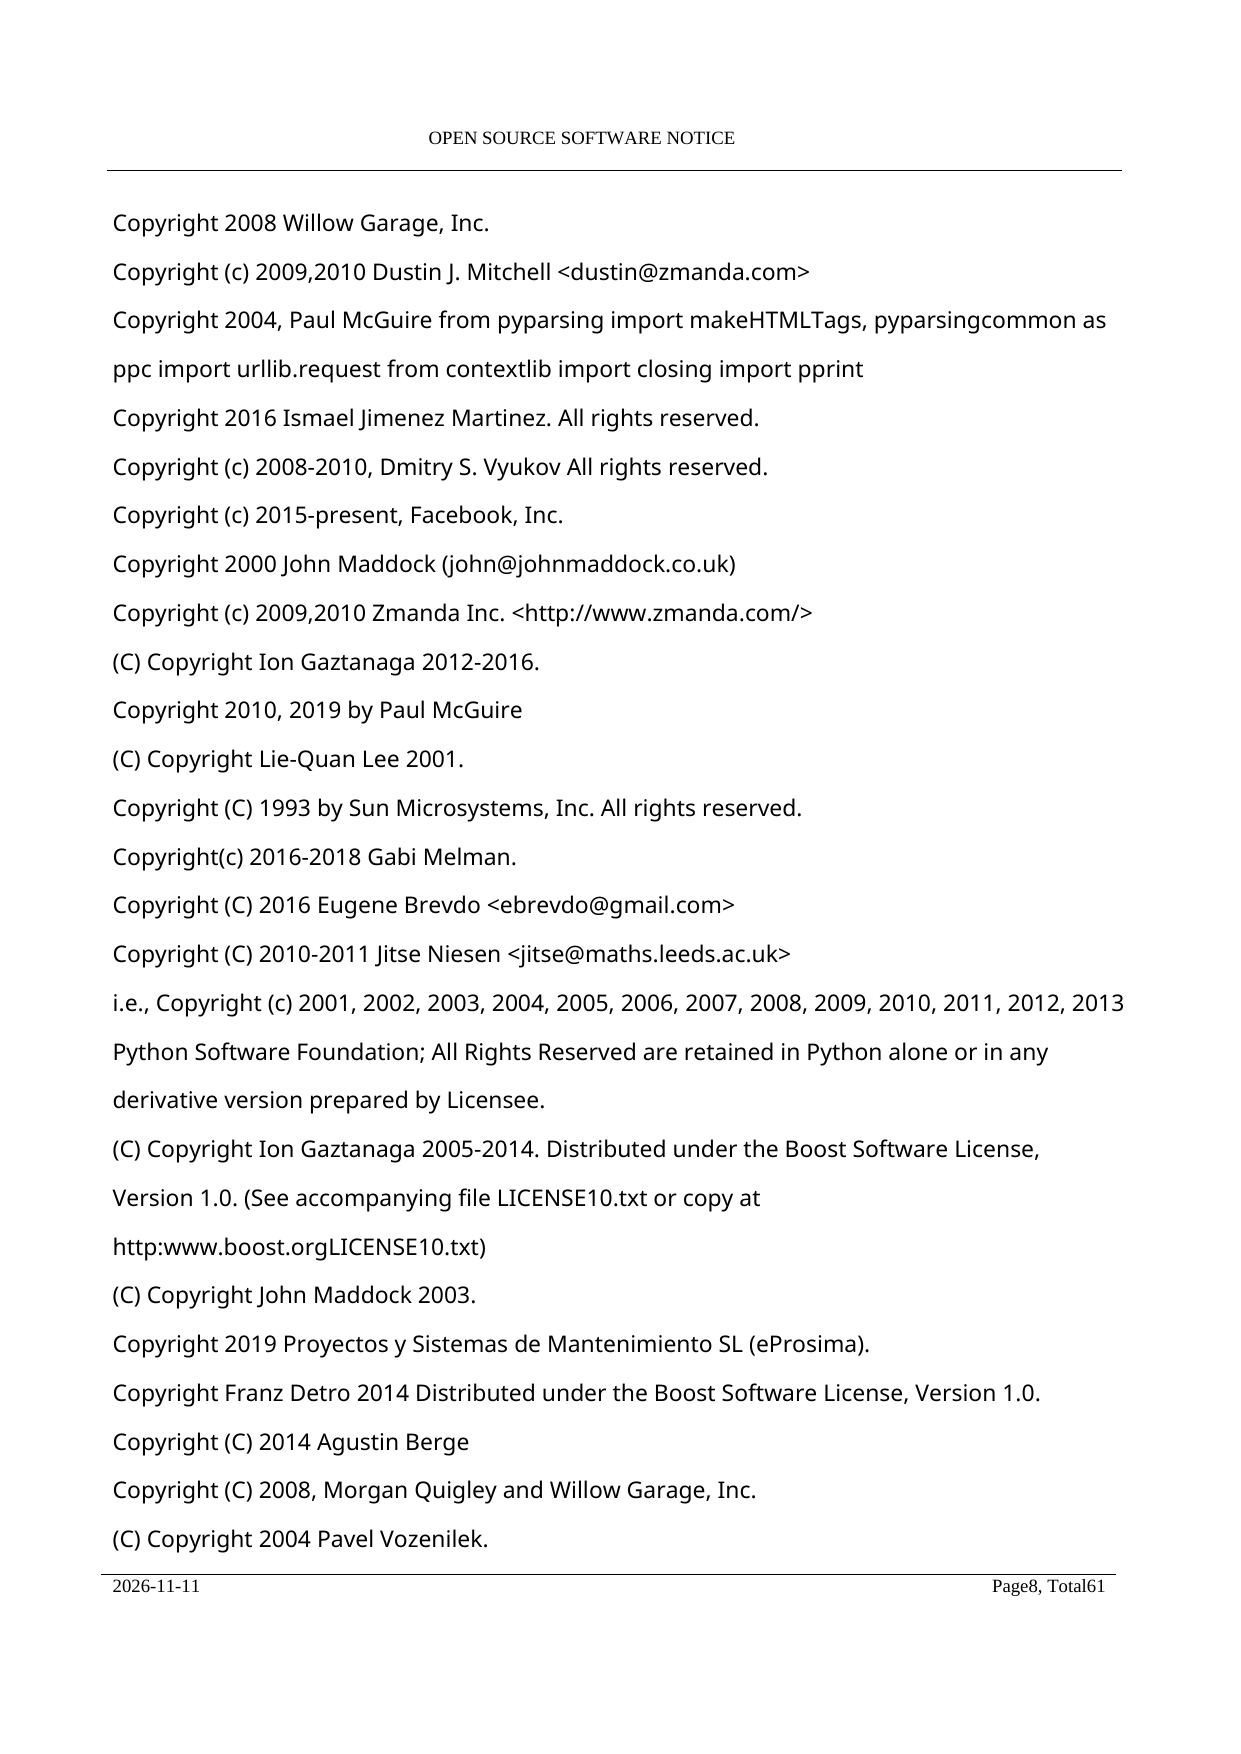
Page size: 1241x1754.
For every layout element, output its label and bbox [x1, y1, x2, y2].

text [112, 206, 1128, 1555]
